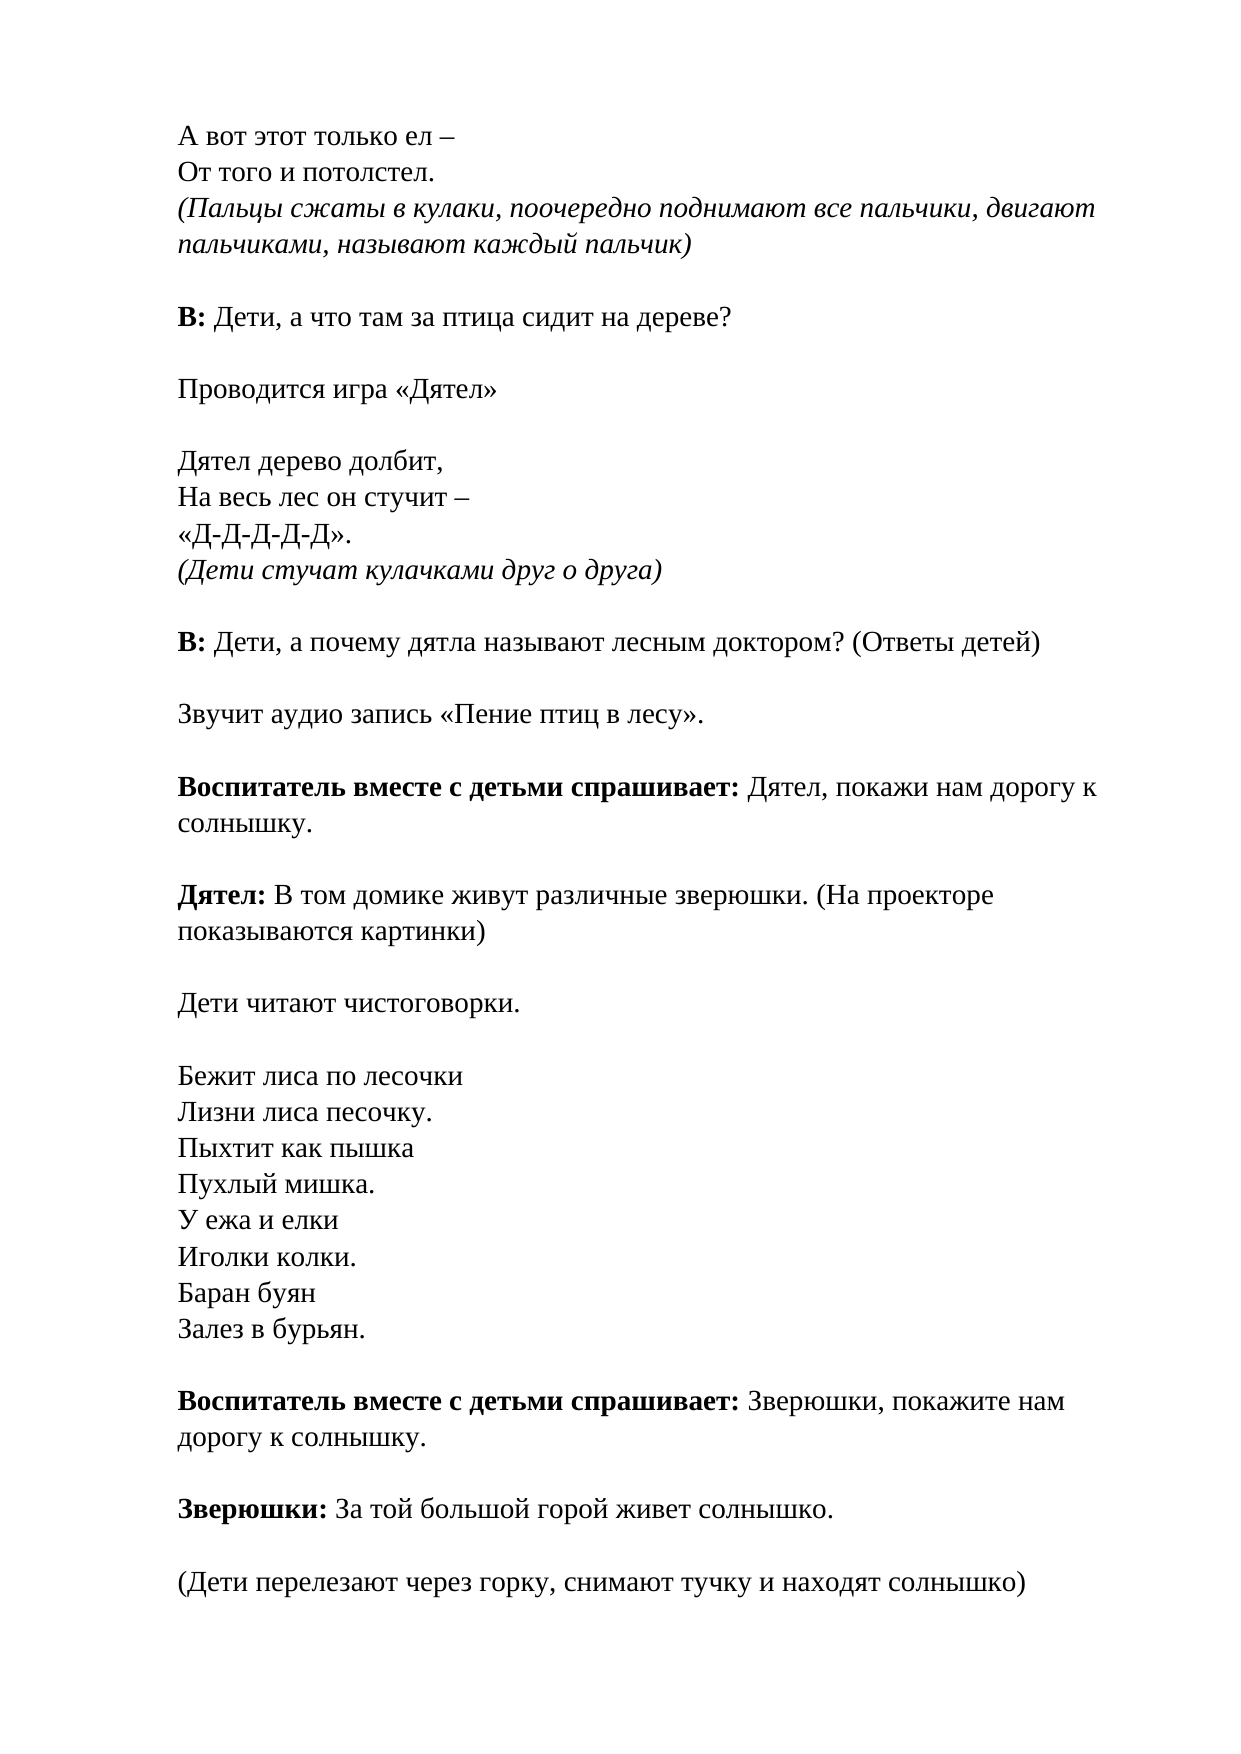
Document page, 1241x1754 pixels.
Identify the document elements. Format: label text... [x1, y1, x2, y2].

text Дятел: В том домике живут различные зверюшки. (На проекторе показываются картинки) [177, 877, 1152, 947]
text На весь лес он стучит – [177, 479, 1152, 513]
text У ежа и елки [177, 1202, 1152, 1236]
text Дятел дерево долбит, [177, 443, 1152, 477]
text «Д-Д-Д-Д-Д». [177, 516, 1152, 549]
text Лизни лиса песочку. [177, 1094, 1152, 1128]
text Пухлый мишка. [177, 1166, 1152, 1200]
text Звучит аудио запись «Пение птиц в лесу». [177, 696, 1152, 730]
text Воспитатель вместе с детьми спрашивает: Дятел, покажи нам дорогу к солнышку. [177, 769, 1152, 838]
text В: Дети, а что там за птица сидит на дереве? [177, 299, 1152, 332]
text Дети читают чистоговорки. [177, 986, 1152, 1019]
text (Дети стучат кулачками друг о друга) [177, 552, 1152, 585]
text Баран буян [177, 1275, 1152, 1308]
text Воспитатель вместе с детьми спрашивает: Зверюшки, покажите нам дорогу к солнышку. [177, 1383, 1152, 1453]
text Пыхтит как пышка [177, 1130, 1152, 1164]
text Зверюшки: За той большой горой живет солнышко. [177, 1492, 1152, 1525]
text Залез в бурьян. [177, 1311, 1152, 1344]
text Иголки колки. [177, 1239, 1152, 1272]
text (Дети перелезают через горку, снимают тучку и находят солнышко) [177, 1564, 1152, 1597]
text От того и потолстел. [177, 154, 1152, 188]
text Бежит лиса по лесочки [177, 1058, 1152, 1091]
text (Пальцы сжаты в кулаки, поочередно поднимают все пальчики, двигают пальчиками, называют каждый пальчик) [177, 190, 1152, 260]
text Проводится игра «Дятел» [177, 371, 1152, 405]
text В: Дети, а почему дятла называют лесным доктором? (Ответы детей) [177, 624, 1152, 658]
text А вот этот только ел – [177, 118, 1152, 152]
